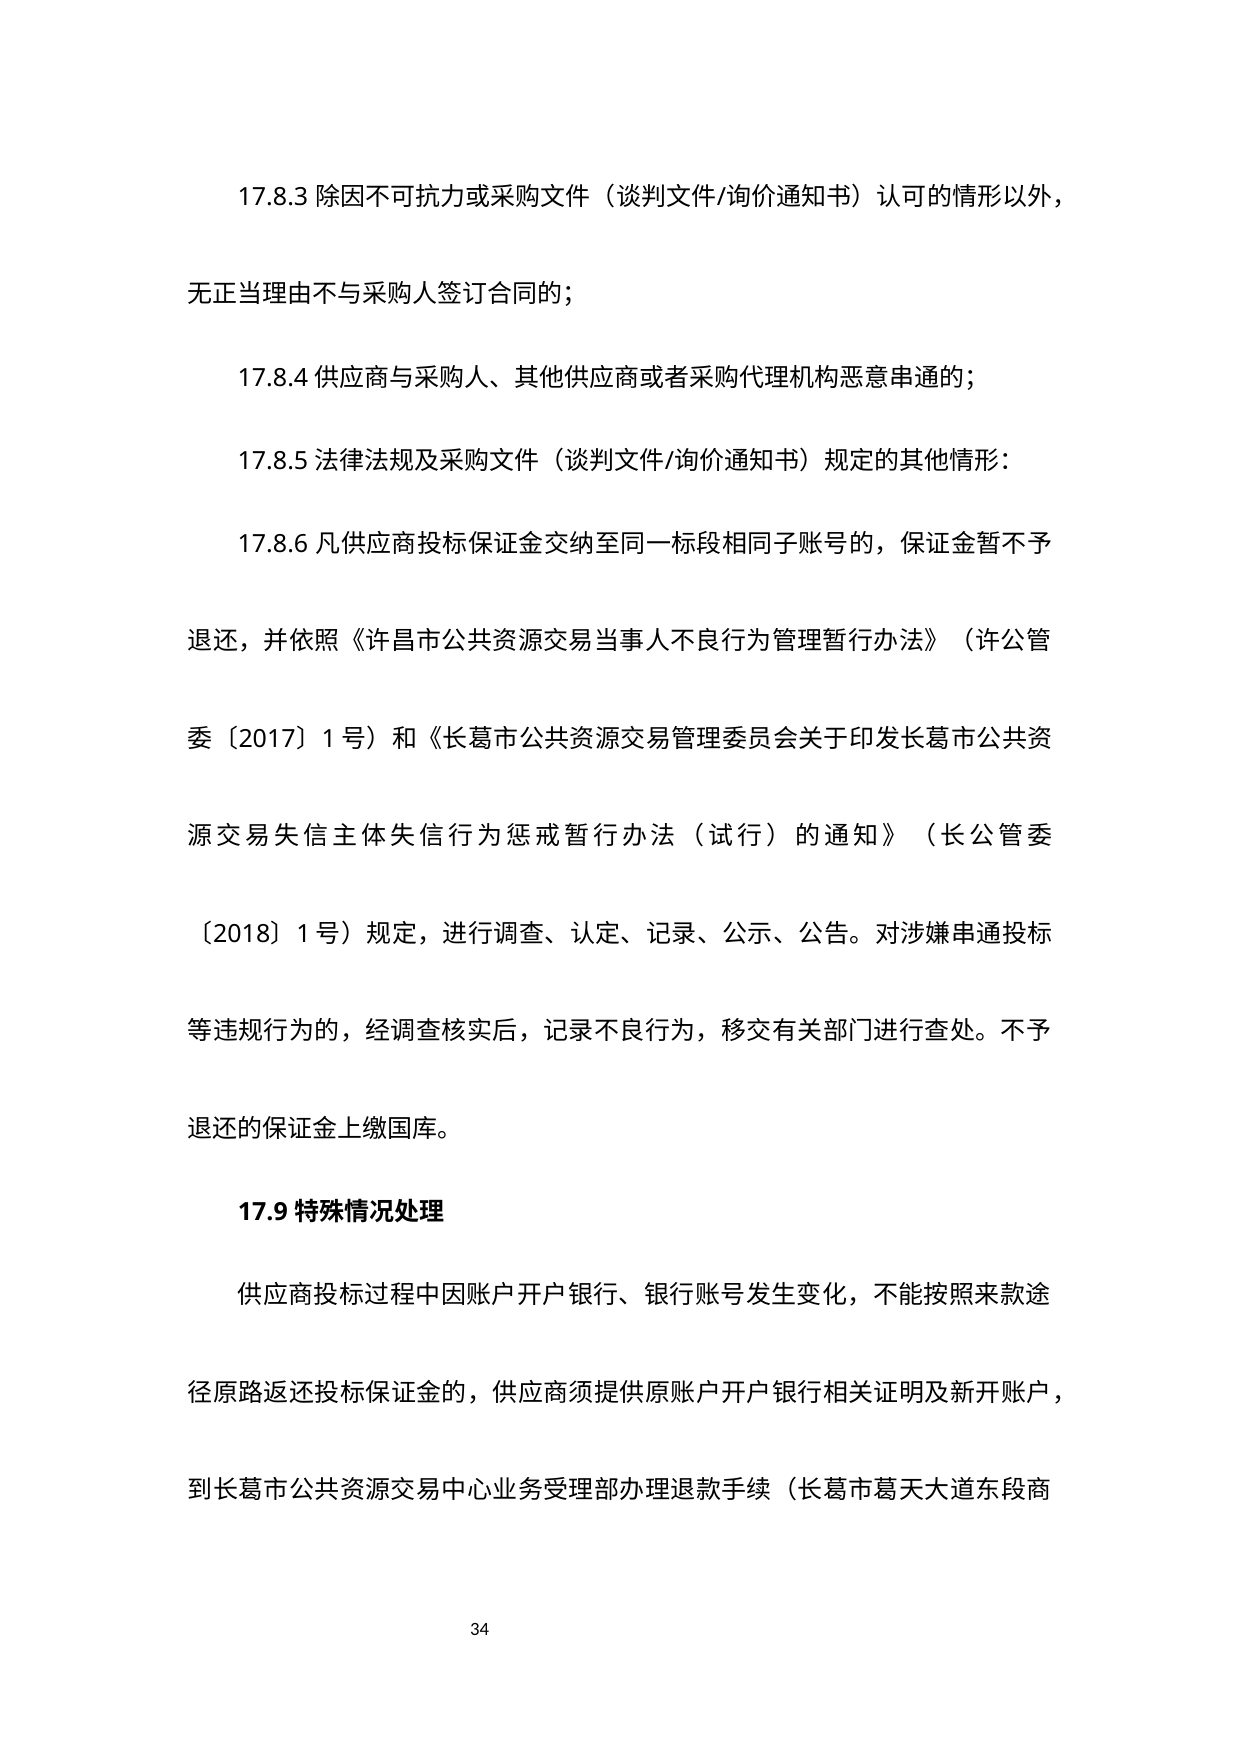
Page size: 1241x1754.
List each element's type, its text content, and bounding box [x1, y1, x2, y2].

text 17.8.5 法律法规及采购文件（谈判文件/询价通知书）规定的其他情形： [187, 426, 1053, 491]
text 17.8.4 供应商与采购人、其他供应商或者采购代理机构恶意串通的； [187, 343, 1053, 408]
text 17.8.3 除因不可抗力或采购文件（谈判文件/询价通知书）认可的情形以外，无正当理由不与采购人签订合同的； [187, 162, 1053, 324]
text 17.8.6 凡供应商投标保证金交纳至同一标段相同子账号的，保证金暂不予退还，并依照《许昌市公共资源交易当事人不良行为管理暂行办法》（许公管委〔2017〕1号）和《长葛市公共资源交易管理委员会关于印发长葛市公共资源交易失信主体失信行为惩戒暂行办法（试行）的通知》（长公管委〔2018〕1号）规定，进行调查、认定、记录、公示、公告。对涉嫌串通投标等违规行为的，经调查核实后，记录不良行为，移交有关部门进行查处。不予退还的保证金上缴国库。 [187, 509, 1053, 1159]
text 17.9 特殊情况处理 [187, 1177, 1053, 1242]
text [187, 1260, 1053, 1520]
